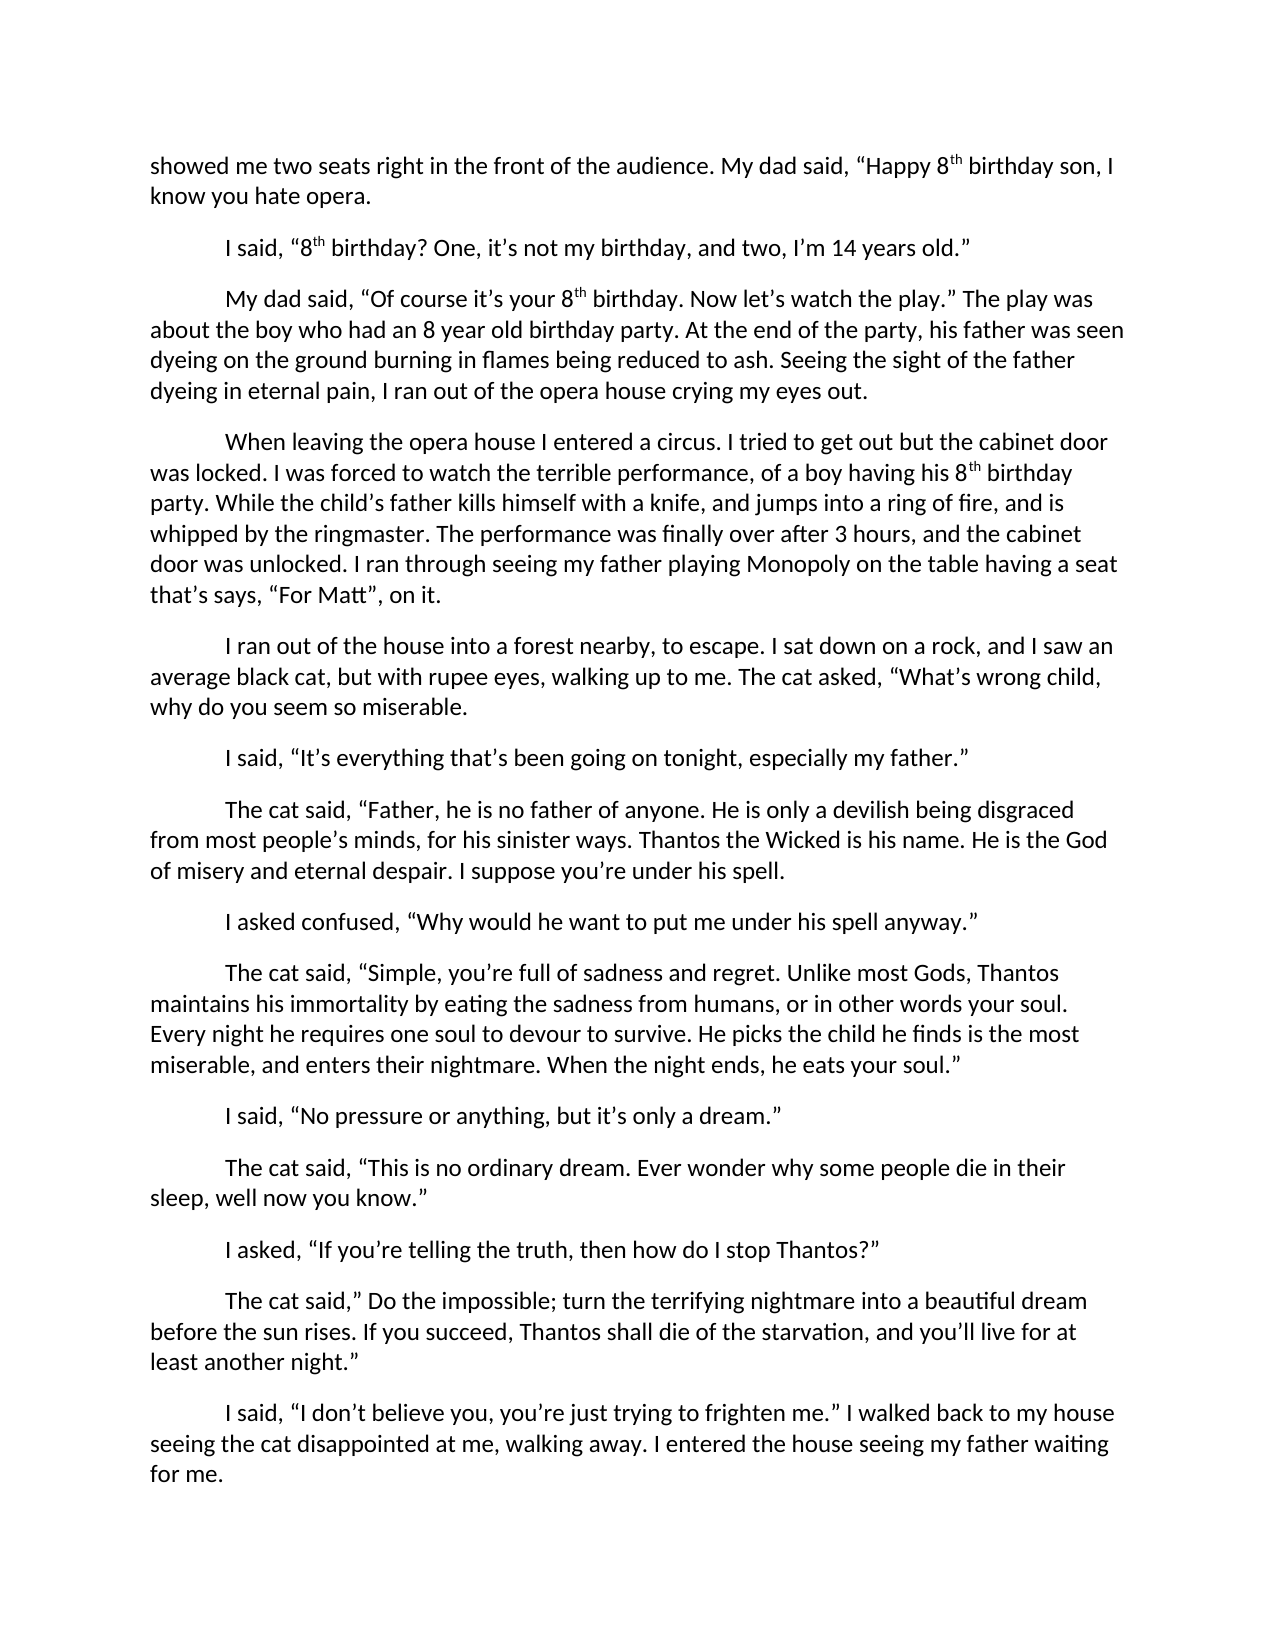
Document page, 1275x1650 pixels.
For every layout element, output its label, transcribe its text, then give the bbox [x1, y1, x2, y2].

text I said, “8th birthday? One, it’s not my birthday, and two, I’m 14 years old.” [150, 232, 1125, 262]
text The cat said,” Do the impossible; turn the terrifying nightmare into a beautiful dream before the sun rises. If you succeed, Thantos shall die of the starvation, and you’ll live for at least another night.” [150, 1285, 1125, 1377]
text I said, “No pressure or anything, but it’s only a dream.” [150, 1101, 1125, 1131]
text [150, 150, 1125, 211]
text I ran out of the house into a forest nearby, to escape. I sat down on a rock, and I saw an average black cat, but with rupee eyes, walking up to me. The cat asked, “What’s wrong child, why do you seem so miserable. [150, 630, 1125, 722]
text I said, “I don’t believe you, you’re just trying to frighten me.” I walked back to my house seeing the cat disappointed at me, walking away. I entered the house seeing my father waiting for me. [150, 1397, 1125, 1489]
text My dad said, “Of course it’s your 8th birthday. Now let’s watch the play.” The play was about the boy who had an 8 year old birthday party. At the end of the party, his father was seen dyeing on the ground burning in flames being reduced to ash. Seeing the sight of the father dyeing in eternal pain, I ran out of the opera house crying my eyes out. [150, 283, 1125, 405]
text I asked, “If you’re telling the truth, then how do I stop Thantos?” [150, 1234, 1125, 1264]
text The cat said, “Father, he is no father of anyone. He is only a devilish being disgraced from most people’s minds, for his sinister ways. Thantos the Wicked is his name. He is the God of misery and eternal despair. I suppose you’re under his spell. [150, 794, 1125, 885]
text I asked confused, “Why would he want to put me under his spell anyway.” [150, 906, 1125, 937]
text The cat said, “This is no ordinary dream. Ever wonder why some people die in their sleep, well now you know.” [150, 1152, 1125, 1213]
text When leaving the opera house I entered a circus. I tried to get out but the cabinet door was locked. I was forced to watch the terrible performance, of a boy having his 8th birthday party. While the child’s father kills himself with a knife, and jumps into a ring of fire, and is whipped by the ringmaster. The performance was finally over after 3 hours, and the cabinet door was unlocked. I ran through seeing my father playing Monopoly on the table having a seat that’s says, “For Matt”, on it. [150, 426, 1125, 609]
text The cat said, “Simple, you’re full of sadness and regret. Unlike most Gods, Thantos maintains his immortality by eating the sadness from humans, or in other words your soul. Every night he requires one soul to devour to survive. He picks the child he finds is the most miserable, and enters their nightmare. When the night ends, he eats your soul.” [150, 958, 1125, 1080]
text I said, “It’s everything that’s been going on tonight, especially my father.” [150, 742, 1125, 773]
